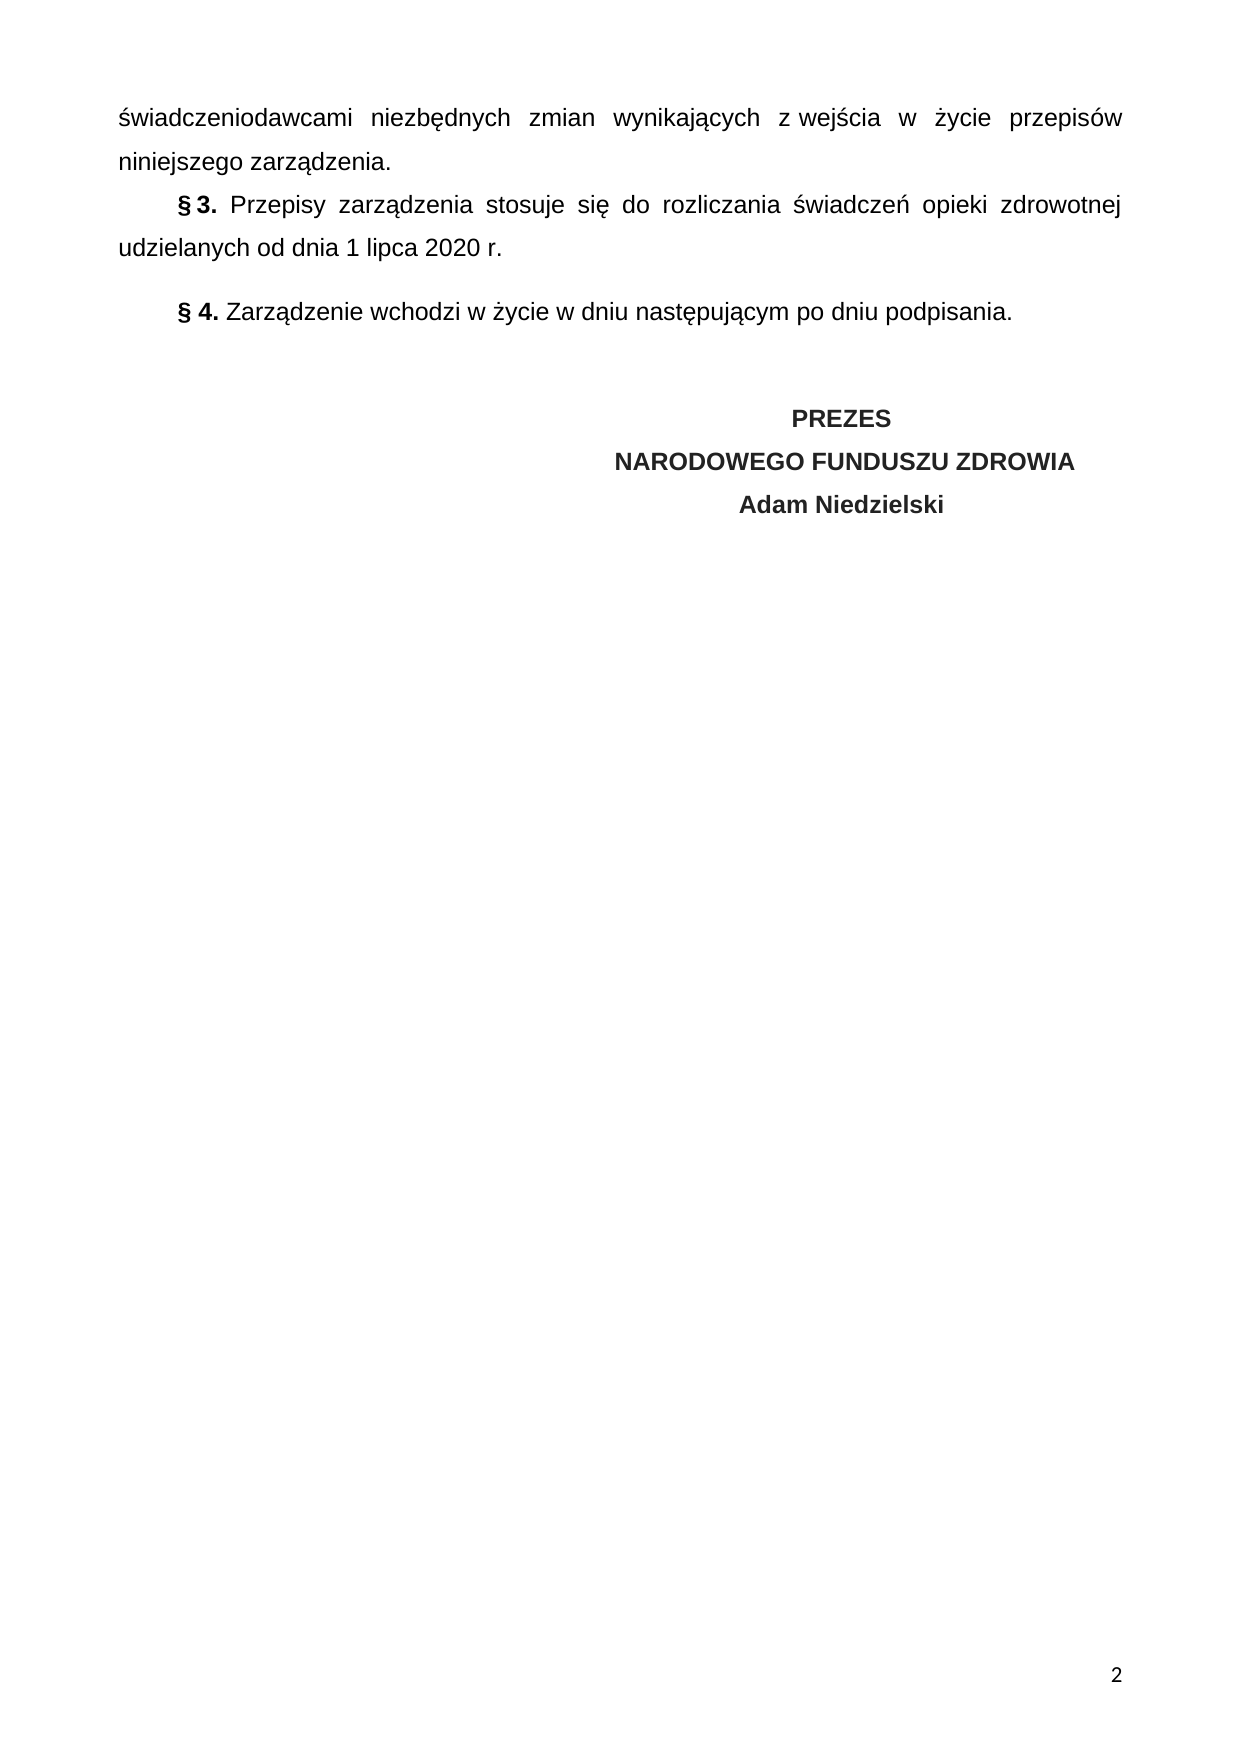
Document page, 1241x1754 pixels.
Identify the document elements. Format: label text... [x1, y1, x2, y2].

text Adam Niedzielski [561, 491, 1122, 519]
text § 4. Zarządzenie wchodzi w życie w dniu następującym po dniu podpisania. [118, 297, 1122, 326]
text NARODOWEGO FUNDUSZU ZDROWIA [561, 447, 1122, 476]
text § 3. Przepisy zarządzenia stosuje się do rozliczania świadczeń opieki zdrowotnej udzielanych od dnia 1 lipca 2020 r. [118, 190, 1122, 262]
text PREZES [561, 404, 1122, 433]
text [118, 103, 1122, 175]
